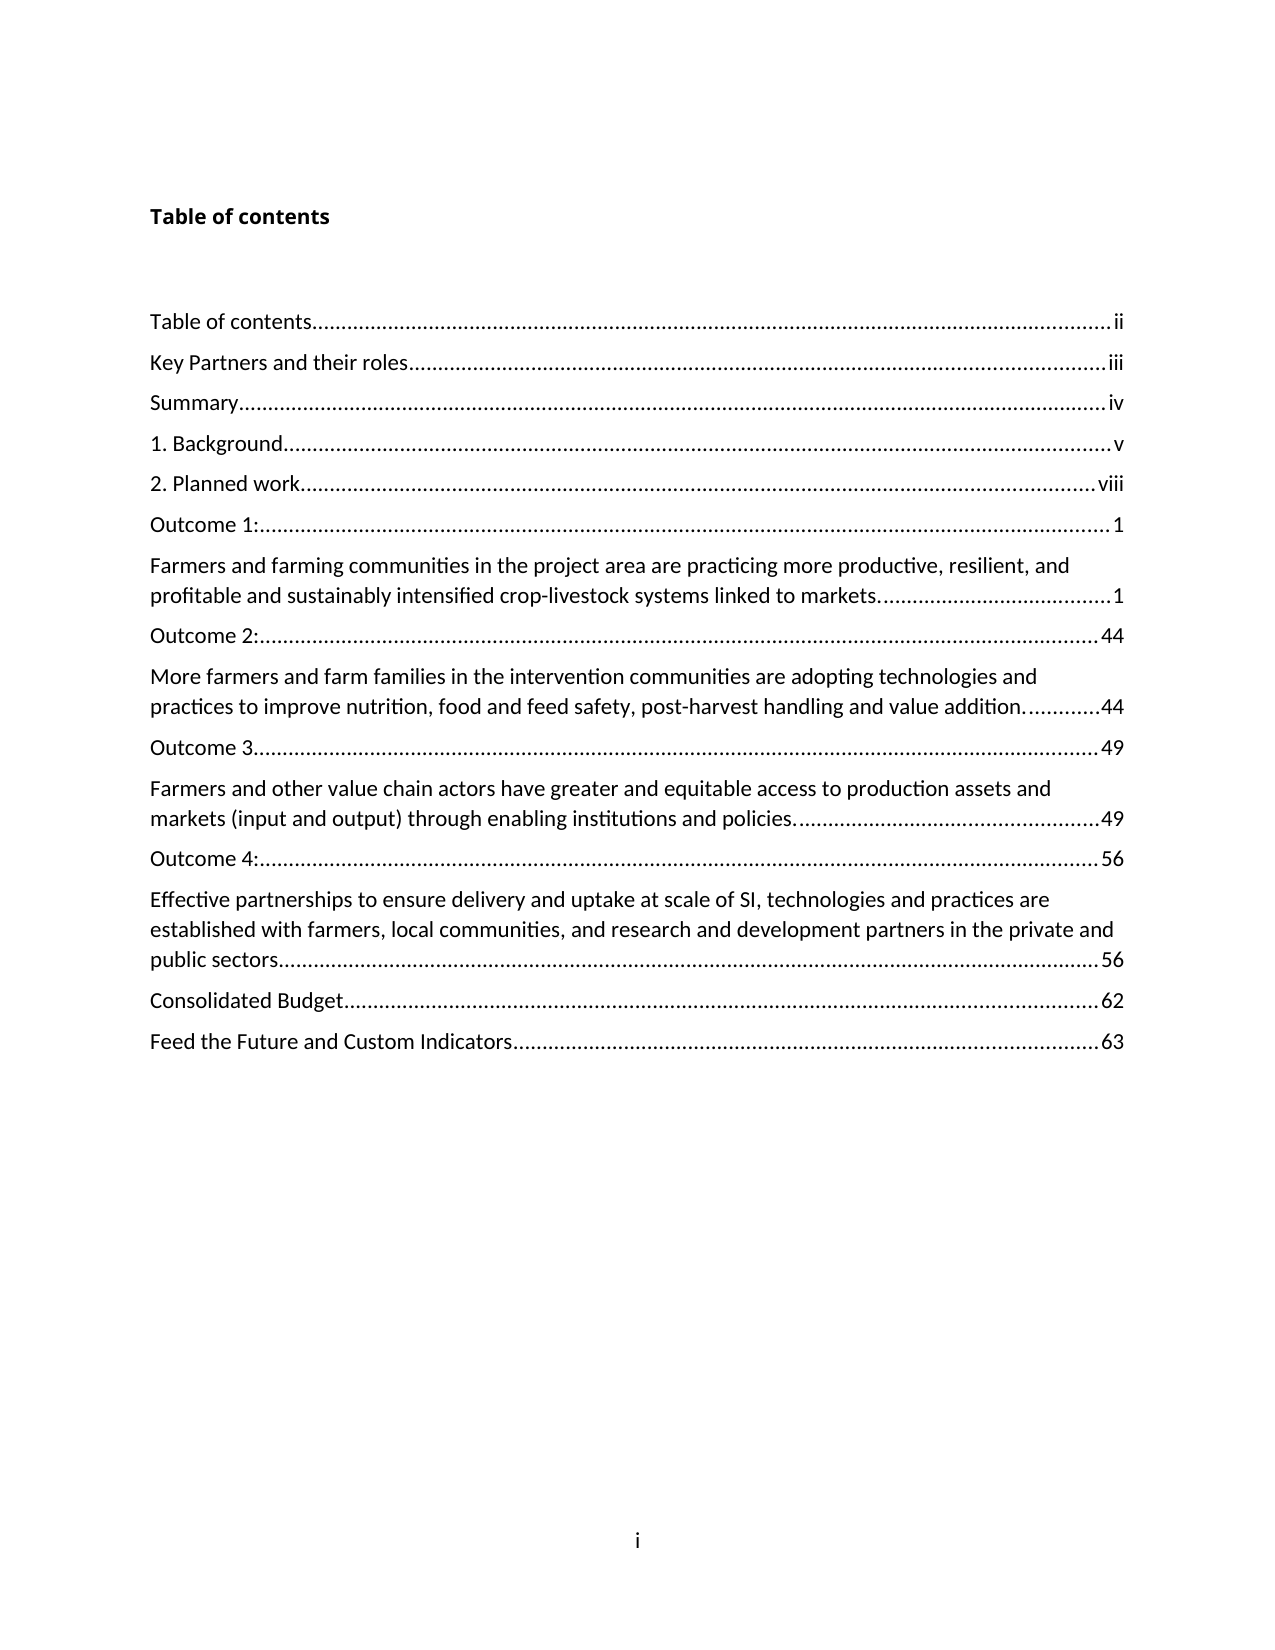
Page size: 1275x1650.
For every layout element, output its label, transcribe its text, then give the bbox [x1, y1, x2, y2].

subtitle Table of contents [150, 202, 1125, 231]
